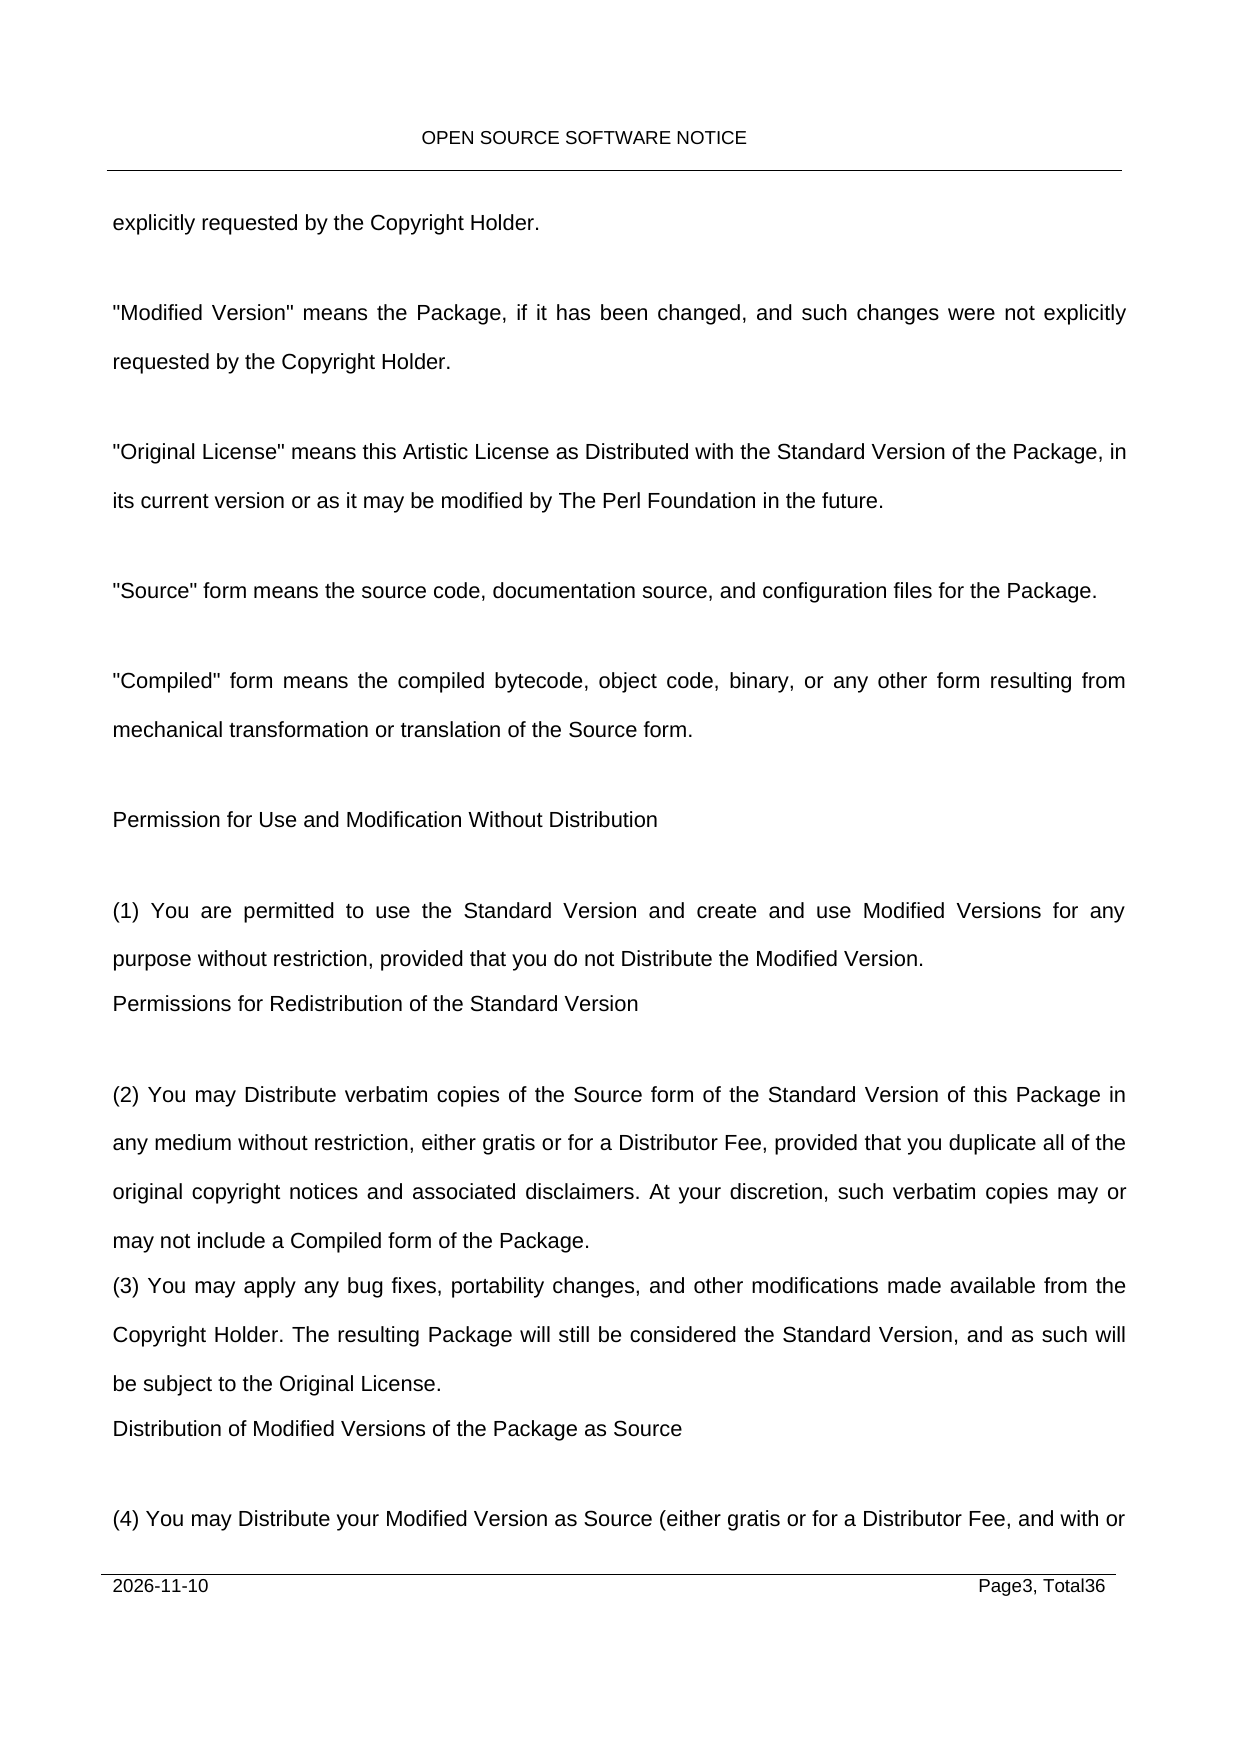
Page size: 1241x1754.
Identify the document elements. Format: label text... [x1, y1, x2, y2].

text (3) You may apply any bug fixes, portability changes, and other modifications made available from the Copyright Holder. The resulting Package will still be considered the Standard Version, and as such will be subject to the Original License. [112, 1269, 1128, 1399]
text Distribution of Modified Versions of the Package as Source [112, 1412, 1128, 1444]
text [112, 1502, 1128, 1534]
text (2) You may Distribute verbatim copies of the Source form of the Standard Version of this Package in any medium without restriction, either gratis or for a Distributor Fee, provided that you duplicate all of the original copyright notices and associated disclaimers. At your discretion, such verbatim copies may or may not include a Compiled form of the Package. [112, 1078, 1128, 1257]
text Permissions for Redistribution of the Standard Version [112, 988, 1128, 1020]
text "Compiled" form means the compiled bytecode, object code, binary, or any other form resulting from mechanical transformation or translation of the Source form. [112, 665, 1128, 746]
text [112, 206, 1128, 239]
text "Modified Version" means the Package, if it has been changed, and such changes were not explicitly requested by the Copyright Holder. [112, 297, 1128, 378]
text (1) You are permitted to use the Standard Version and create and use Modified Versions for any purpose without restriction, provided that you do not Distribute the Modified Version. [112, 894, 1128, 975]
text Permission for Use and Modification Without Distribution [112, 804, 1128, 836]
text "Source" form means the source code, documentation source, and configuration files for the Package. [112, 574, 1128, 607]
text "Original License" means this Artistic License as Distributed with the Standard Version of the Package, in its current version or as it may be modified by The Perl Foundation in the future. [112, 436, 1128, 517]
